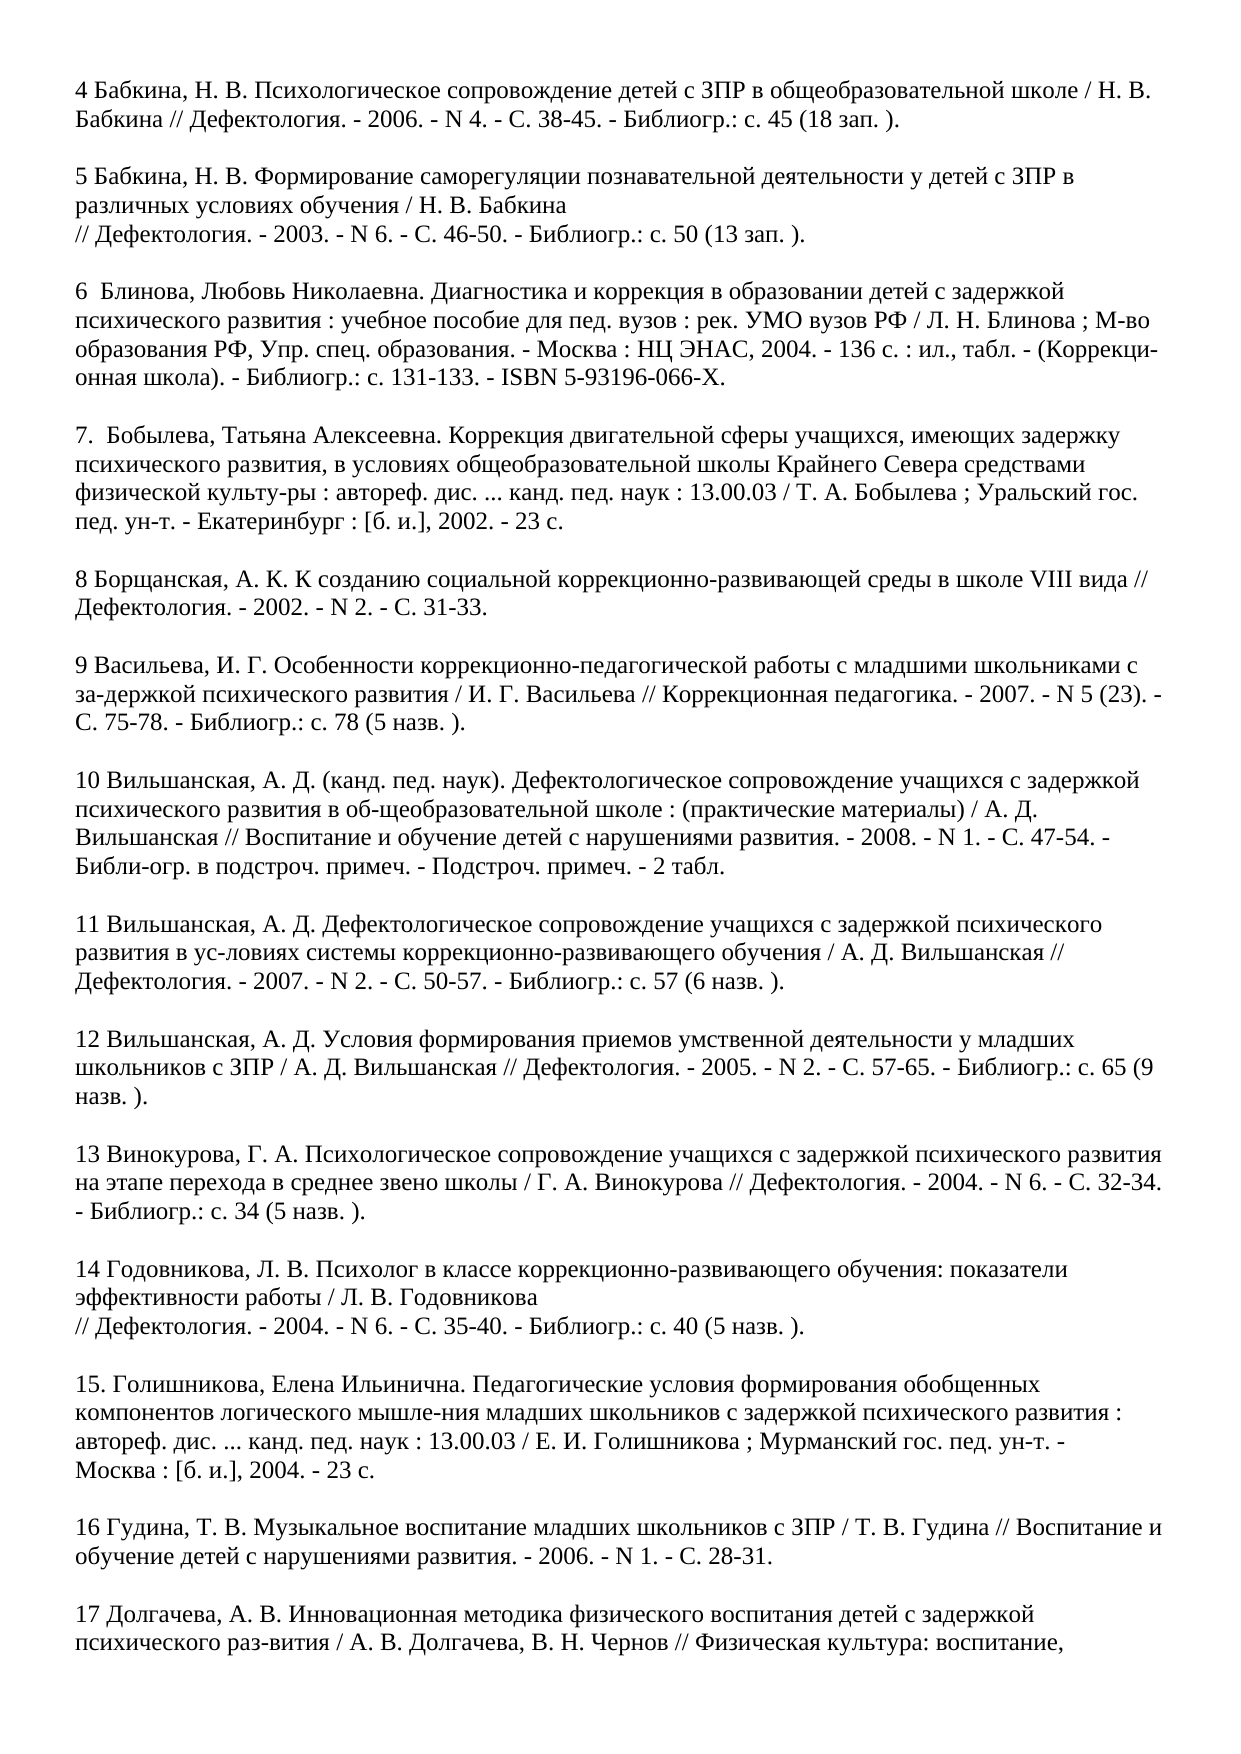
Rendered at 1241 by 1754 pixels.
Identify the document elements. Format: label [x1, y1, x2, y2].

text [75, 75, 1165, 1656]
